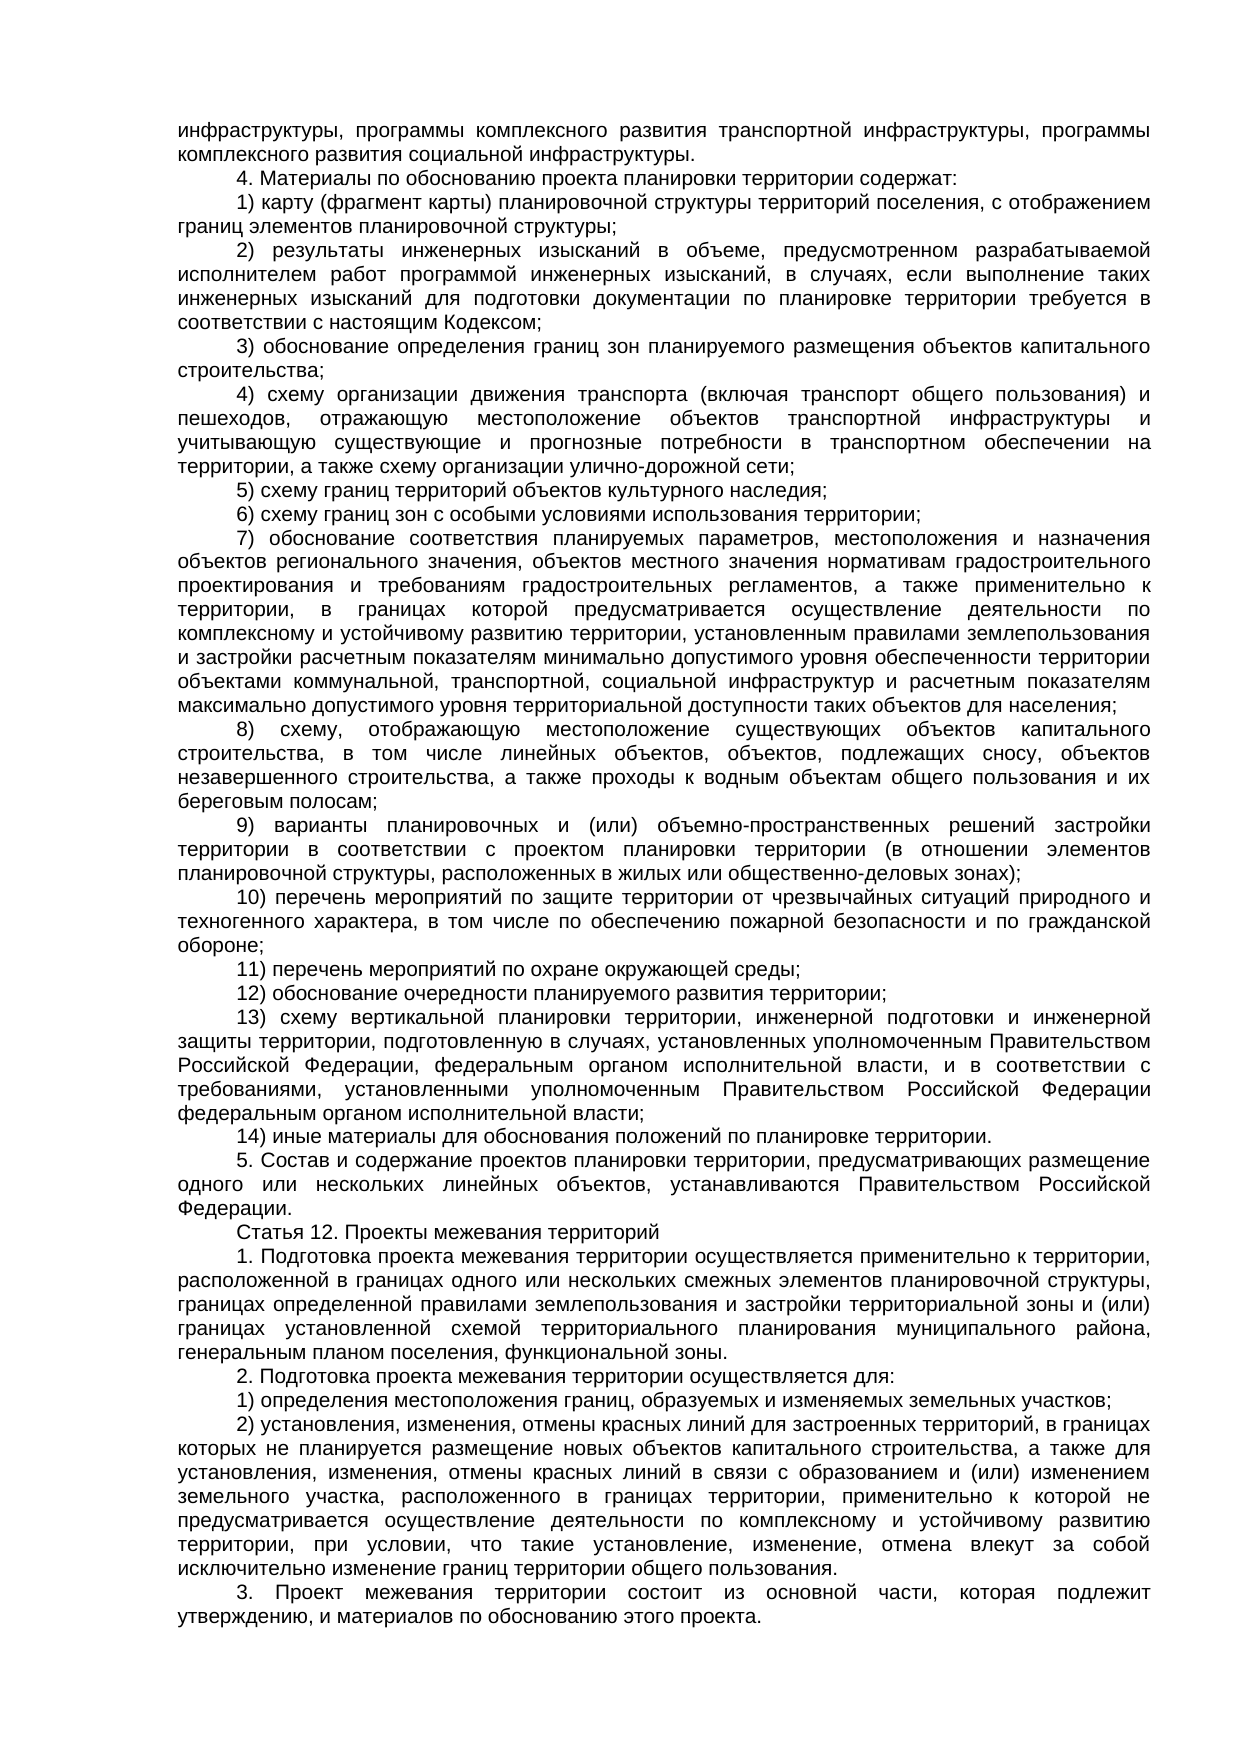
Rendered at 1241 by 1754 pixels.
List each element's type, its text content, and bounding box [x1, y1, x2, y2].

text 4. Материалы по обоснованию проекта планировки территории содержат: [177, 166, 1152, 190]
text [177, 118, 1152, 166]
text 4) схему организации движения транспорта (включая транспорт общего пользования) и пешеходов, отражающую местоположение объектов транспортной инфраструктуры и учитывающую существующие и прогнозные потребности в транспортном обеспечении на территории, а также схему организации улично-дорожной сети; [177, 382, 1152, 477]
text 10) перечень мероприятий по защите территории от чрезвычайных ситуаций природного и техногенного характера, в том числе по обеспечению пожарной безопасности и по гражданской обороне; [177, 885, 1152, 957]
text 2. Подготовка проекта межевания территории осуществляется для: [177, 1364, 1152, 1388]
text 5. Состав и содержание проектов планировки территории, предусматривающих размещение одного или нескольких линейных объектов, устанавливаются Правительством Российской Федерации. [177, 1148, 1152, 1220]
text 13) схему вертикальной планировки территории, инженерной подготовки и инженерной защиты территории, подготовленную в случаях, установленных уполномоченным Правительством Российской Федерации, федеральным органом исполнительной власти, и в соответствии с требованиями, установленными уполномоченным Правительством Российской Федерации федеральным органом исполнительной власти; [177, 1004, 1152, 1124]
text 5) схему границ территорий объектов культурного наследия; [177, 477, 1152, 501]
text Статья 12. Проекты межевания территорий [177, 1220, 1152, 1244]
text 2) результаты инженерных изысканий в объеме, предусмотренном разрабатываемой исполнителем работ программой инженерных изысканий, в случаях, если выполнение таких инженерных изысканий для подготовки документации по планировке территории требуется в соответствии с настоящим Кодексом; [177, 238, 1152, 334]
text 6) схему границ зон с особыми условиями использования территории; [177, 501, 1152, 525]
text 8) схему, отображающую местоположение существующих объектов капитального строительства, в том числе линейных объектов, объектов, подлежащих сносу, объектов незавершенного строительства, а также проходы к водным объектам общего пользования и их береговым полосам; [177, 717, 1152, 813]
text 1) карту (фрагмент карты) планировочной структуры территорий поселения, с отображением границ элементов планировочной структуры; [177, 190, 1152, 238]
text 3) обоснование определения границ зон планируемого размещения объектов капитального строительства; [177, 334, 1152, 382]
text 3. Проект межевания территории состоит из основной части, которая подлежит утверждению, и материалов по обоснованию этого проекта. [177, 1579, 1152, 1627]
text 2) установления, изменения, отмены красных линий для застроенных территорий, в границах которых не планируется размещение новых объектов капитального строительства, а также для установления, изменения, отмены красных линий в связи с образованием и (или) изменением земельного участка, расположенного в границах территории, применительно к которой не предусматривается осуществление деятельности по комплексному и устойчивому развитию территории, при условии, что такие установление, изменение, отмена влекут за собой исключительно изменение границ территории общего пользования. [177, 1412, 1152, 1579]
text 1) определения местоположения границ, образуемых и изменяемых земельных участков; [177, 1388, 1152, 1412]
text 12) обоснование очередности планируемого развития территории; [177, 981, 1152, 1004]
text 1. Подготовка проекта межевания территории осуществляется применительно к территории, расположенной в границах одного или нескольких смежных элементов планировочной структуры, границах определенной правилами землепользования и застройки территориальной зоны и (или) границах установленной схемой территориального планирования муниципального района, генеральным планом поселения, функциональной зоны. [177, 1244, 1152, 1364]
text 11) перечень мероприятий по охране окружающей среды; [177, 957, 1152, 981]
text 14) иные материалы для обоснования положений по планировке территории. [177, 1124, 1152, 1148]
text 7) обоснование соответствия планируемых параметров, местоположения и назначения объектов регионального значения, объектов местного значения нормативам градостроительного проектирования и требованиям градостроительных регламентов, а также применительно к территории, в границах которой предусматривается осуществление деятельности по комплексному и устойчивому развитию территории, установленным правилами землепользования и застройки расчетным показателям минимально допустимого уровня обеспеченности территории объектами коммунальной, транспортной, социальной инфраструктур и расчетным показателям максимально допустимого уровня территориальной доступности таких объектов для населения; [177, 525, 1152, 717]
text 9) варианты планировочных и (или) объемно-пространственных решений застройки территории в соответствии с проектом планировки территории (в отношении элементов планировочной структуры, расположенных в жилых или общественно-деловых зонах); [177, 813, 1152, 885]
